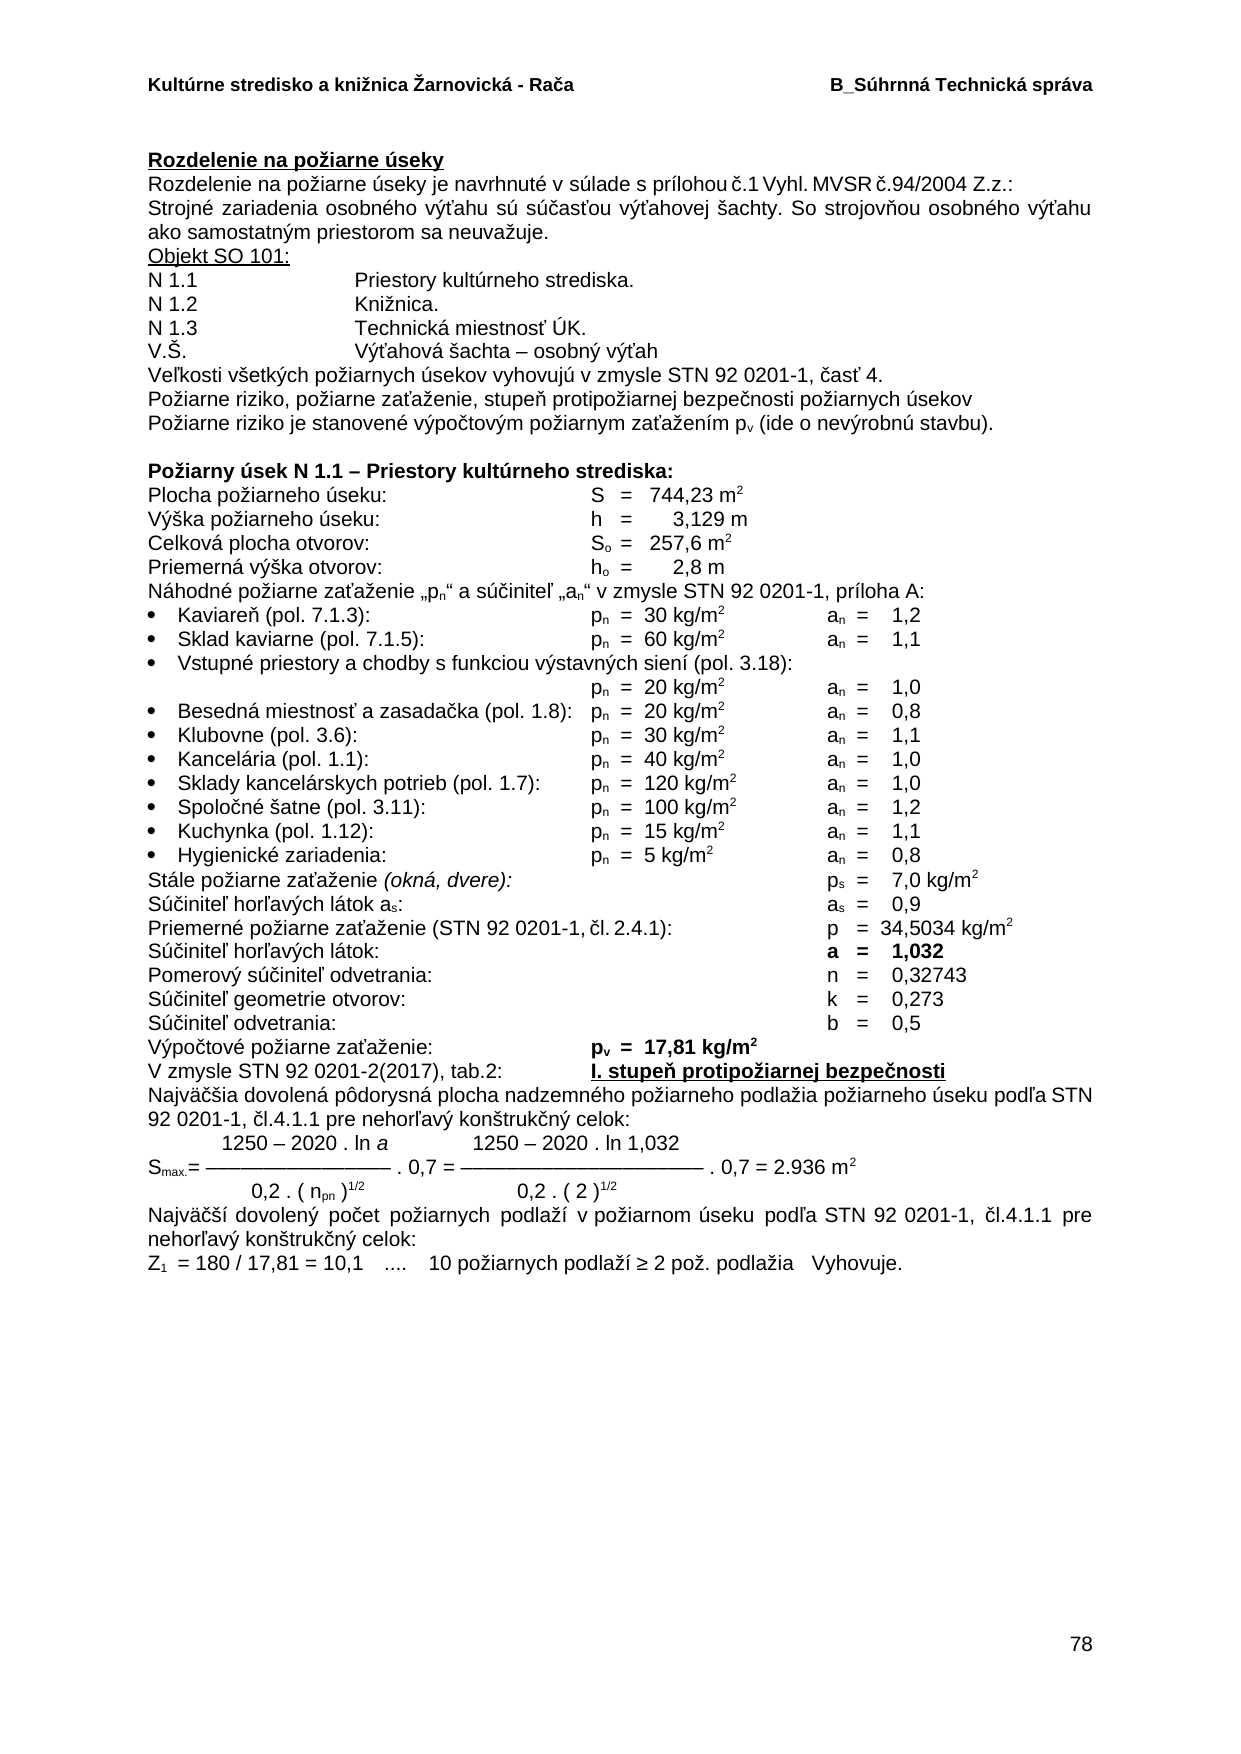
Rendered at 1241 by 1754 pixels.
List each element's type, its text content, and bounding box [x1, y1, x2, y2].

text Výpočtové požiarne zaťaženie: pv = 17,81 kg/m2 [148, 1035, 1093, 1059]
list Besedná miestnosť a zasadačka (pol. 1.8): pn = 20 kg/m2 an = 0,8 [148, 699, 1093, 723]
text Súčiniteľ odvetrania: b = 0,5 [148, 1011, 1093, 1035]
text Strojné zariadenia osobného výťahu sú súčasťou výťahovej šachty. So strojovňou osobného výťahu ako samostatným priestorom sa neuvažuje. [148, 196, 1093, 243]
text Plocha požiarneho úseku: S = 744,23 m2 [148, 483, 1093, 507]
text pn = 20 kg/m2 an = 1,0 [148, 675, 1093, 699]
text Požiarny úsek N 1.1 – Priestory kultúrneho strediska: [148, 459, 1093, 483]
text Požiarne riziko je stanovené výpočtovým požiarnym zaťažením pv (ide o nevýrobnú stavbu). [148, 411, 1093, 435]
text 1250 – 2020 . ln a 1250 – 2020 . ln 1,032 [148, 1131, 1093, 1155]
text V zmysle STN 92 0201-2(2017), tab.2: I. stupeň protipožiarnej bezpečnosti [148, 1059, 1093, 1083]
text N 1.2 Knižnica. [148, 291, 1093, 315]
text Priemerné požiarne zaťaženie (STN 92 0201-1, čl. 2.4.1): p = 34,5034 kg/m2 [148, 915, 1093, 939]
list Spoločné šatne (pol. 3.11): pn = 100 kg/m2 an = 1,2 [148, 795, 1093, 819]
text Z1 = 180 / 17,81 = 10,1 .... 10 požiarnych podlaží ≥ 2 pož. podlažia Vyhovuje. [148, 1251, 1093, 1275]
text Stále požiarne zaťaženie (okná, dvere): ps = 7,0 kg/m2 [148, 867, 1093, 891]
list Klubovne (pol. 3.6): pn = 30 kg/m2 an = 1,1 [148, 723, 1093, 747]
text Smax.= –––––––––––––––– . 0,7 = ––––––––––––––––––––– . 0,7 = 2.936 m2 [148, 1155, 1093, 1179]
text Výška požiarneho úseku: h = 3,129 m [148, 507, 1093, 531]
text Celková plocha otvorov: So = 257,6 m2 [148, 531, 1093, 555]
text Požiarne riziko, požiarne zaťaženie, stupeň protipožiarnej bezpečnosti požiarnych úsekov [148, 387, 1093, 411]
text Najväčšia dovolená pôdorysná plocha nadzemného požiarneho podlažia požiarneho úseku podľa STN 92 0201-1, čl.4.1.1 pre nehorľavý konštrukčný celok: [148, 1083, 1093, 1131]
text Najväčší dovolený počet požiarnych podlaží v požiarnom úseku podľa STN 92 0201-1, čl.4.1.1 pre nehorľavý konštrukčný celok: [148, 1203, 1093, 1251]
text Rozdelenie na požiarne úseky [148, 148, 1093, 172]
text N 1.1 Priestory kultúrneho strediska. [148, 267, 1093, 291]
text Súčiniteľ horľavých látok: a = 1,032 [148, 939, 1093, 963]
list Vstupné priestory a chodby s funkciou výstavných siení (pol. 3.18): [148, 651, 1093, 675]
list Kuchynka (pol. 1.12): pn = 15 kg/m2 an = 1,1 [148, 819, 1093, 843]
text Náhodné požiarne zaťaženie „pn“ a súčiniteľ „an“ v zmysle STN 92 0201-1, príloha A: [148, 579, 1093, 603]
text Rozdelenie na požiarne úseky je navrhnuté v súlade s prílohou č.1 Vyhl. MVSR č.94/2004 Z.z.: [148, 172, 1093, 196]
list Kaviareň (pol. 7.1.3): pn = 30 kg/m2 an = 1,2 [148, 603, 1093, 627]
text Priemerná výška otvorov: ho = 2,8 m [148, 555, 1093, 579]
text Veľkosti všetkých požiarnych úsekov vyhovujú v zmysle STN 92 0201-1, časť 4. [148, 363, 1093, 387]
text Súčiniteľ horľavých látok as: as = 0,9 [148, 891, 1093, 915]
text 0,2 . ( npn )1/2 0,2 . ( 2 )1/2 [148, 1179, 1093, 1203]
text Súčiniteľ geometrie otvorov: k = 0,273 [148, 987, 1093, 1011]
list Sklady kancelárskych potrieb (pol. 1.7): pn = 120 kg/m2 an = 1,0 [148, 771, 1093, 795]
list Hygienické zariadenia: pn = 5 kg/m2 an = 0,8 [148, 843, 1093, 867]
text N 1.3 Technická miestnosť ÚK. [148, 315, 1093, 339]
text Objekt SO 101: [148, 243, 1093, 267]
text Pomerový súčiniteľ odvetrania: n = 0,32743 [148, 963, 1093, 987]
text V.Š. Výťahová šachta – osobný výťah [148, 339, 1093, 363]
list Kancelária (pol. 1.1): pn = 40 kg/m2 an = 1,0 [148, 747, 1093, 771]
list Sklad kaviarne (pol. 7.1.5): pn = 60 kg/m2 an = 1,1 [148, 627, 1093, 651]
